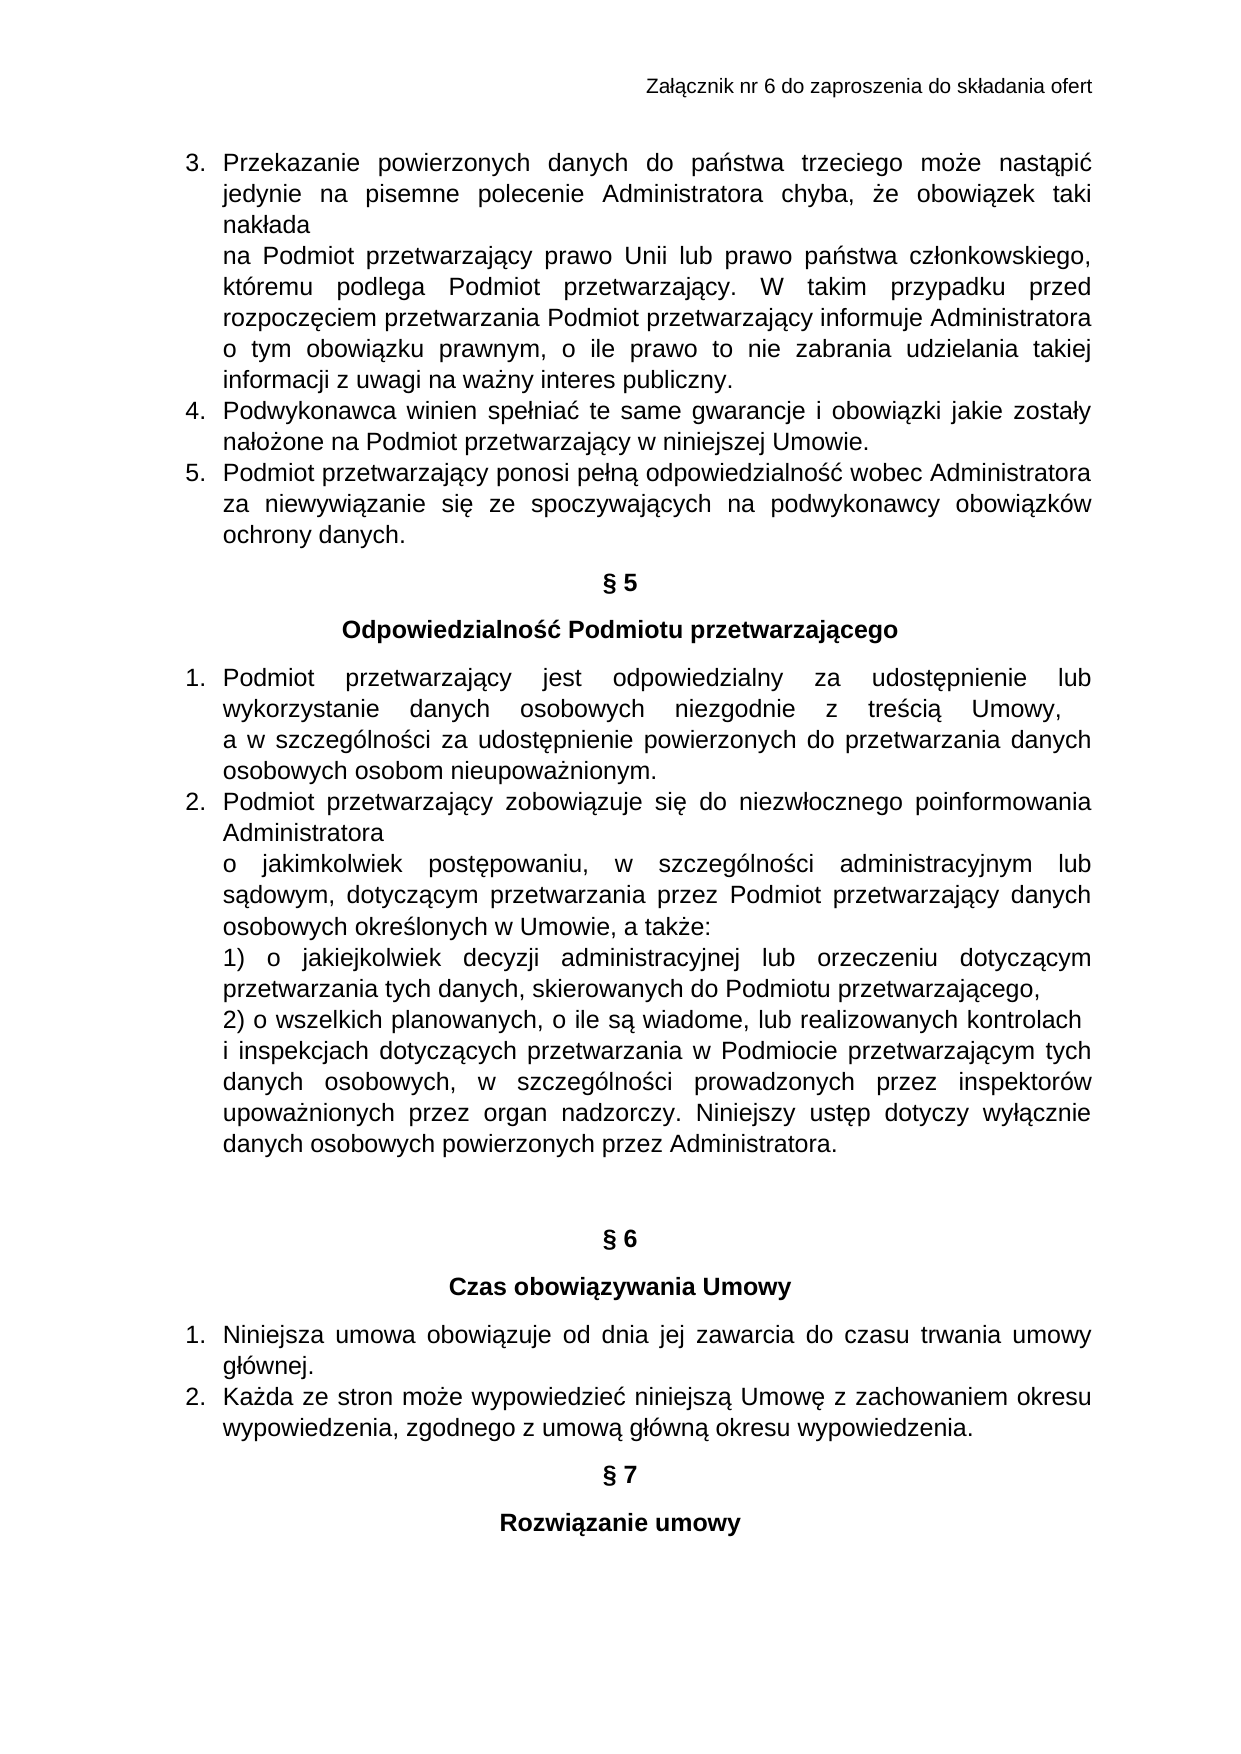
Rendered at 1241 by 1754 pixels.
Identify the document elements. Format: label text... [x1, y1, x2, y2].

list 1) o jakiejkolwiek decyzji administracyjnej lub orzeczeniu dotyczącym przetwarzania tych danych, skierowanych do Podmiotu przetwarzającego, [223, 943, 1093, 1002]
list Każda ze stron może wypowiedzieć niniejszą Umowę z zachowaniem okresu wypowiedzenia, zgodnego z umową główną okresu wypowiedzenia. [185, 1382, 1093, 1442]
text § 6 [148, 1224, 1093, 1253]
text Czas obowiązywania Umowy [148, 1272, 1093, 1301]
list Podwykonawca winien spełniać te same gwarancje i obowiązki jakie zostały nałożone na Podmiot przetwarzający w niniejszej Umowie. [185, 396, 1093, 456]
list Podmiot przetwarzający jest odpowiedzialny za udostępnienie lub wykorzystanie danych osobowych niezgodnie z treścią Umowy, a w szczególności za udostępnienie powierzonych do przetwarzania danych osobowych osobom nieupoważnionym. [185, 663, 1093, 785]
text § 7 [148, 1461, 1093, 1489]
text Rozwiązanie umowy [148, 1508, 1093, 1537]
text § 5 [148, 568, 1093, 597]
list Podmiot przetwarzający ponosi pełną odpowiedzialność wobec Administratora za niewywiązanie się ze spoczywających na podwykonawcy obowiązków ochrony danych. [185, 458, 1093, 549]
list Niniejsza umowa obowiązuje od dnia jej zawarcia do czasu trwania umowy głównej. [185, 1320, 1093, 1379]
list 2) o wszelkich planowanych, o ile są wiadome, lub realizowanych kontrolach i inspekcjach dotyczących przetwarzania w Podmiocie przetwarzającym tych danych osobowych, w szczególności prowadzonych przez inspektorów upoważnionych przez organ nadzorczy. Niniejszy ustęp dotyczy wyłącznie danych osobowych powierzonych przez Administratora. [223, 1005, 1093, 1158]
list Przekazanie powierzonych danych do państwa trzeciego może nastąpić jedynie na pisemne polecenie Administratora chyba, że obowiązek taki nakłada na Podmiot przetwarzający prawo Unii lub prawo państwa członkowskiego, któremu podlega Podmiot przetwarzający. W takim przypadku przed rozpoczęciem przetwarzania Podmiot przetwarzający informuje Administratora o tym obowiązku prawnym, o ile prawo to nie zabrania udzielania takiej informacji z uwagi na ważny interes publiczny. [185, 148, 1093, 394]
text Odpowiedzialność Podmiotu przetwarzającego [148, 616, 1093, 644]
list Podmiot przetwarzający zobowiązuje się do niezwłocznego poinformowania Administratora o jakimkolwiek postępowaniu, w szczególności administracyjnym lub sądowym, dotyczącym przetwarzania przez Podmiot przetwarzający danych osobowych określonych w Umowie, a także: [185, 787, 1093, 940]
